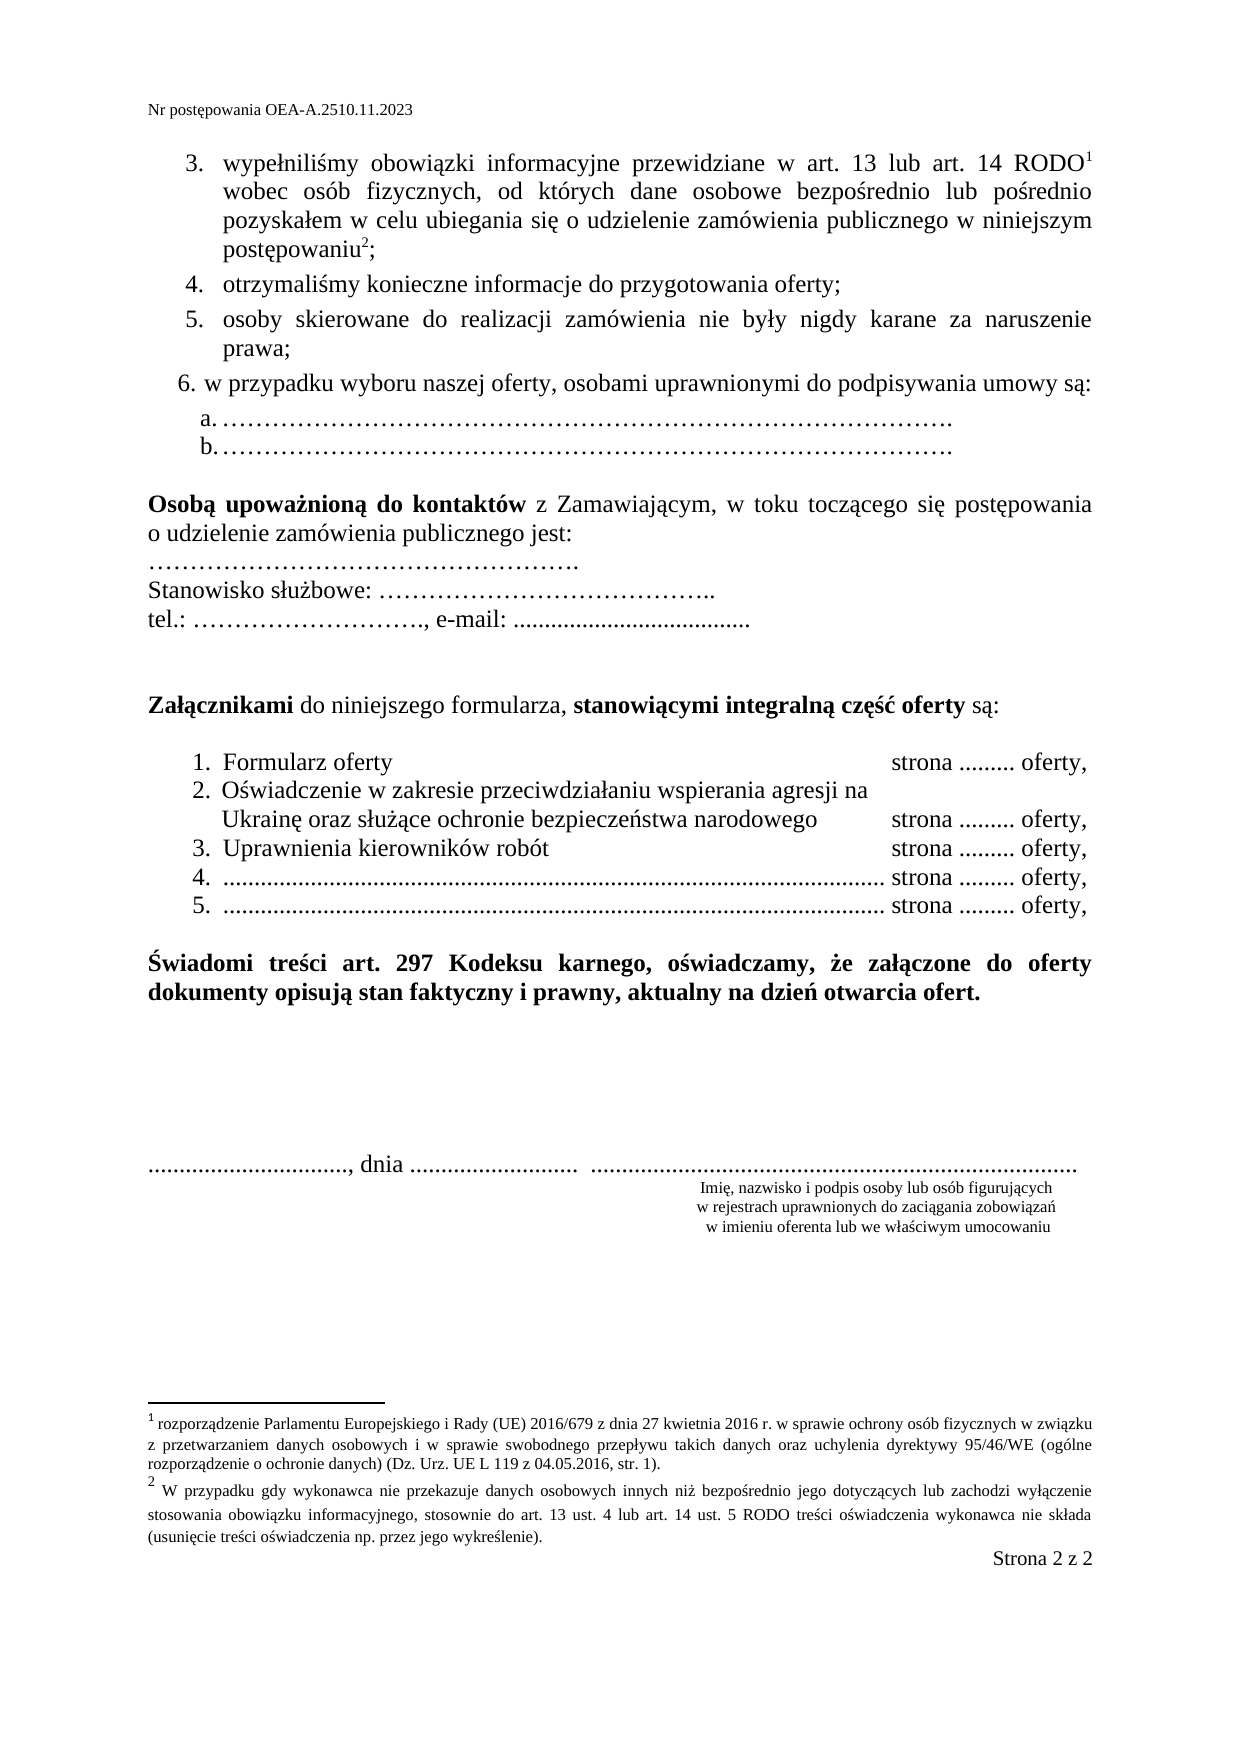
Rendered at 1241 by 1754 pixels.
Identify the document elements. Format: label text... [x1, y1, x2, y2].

text Świadomi treści art. 297 Kodeksu karnego, oświadczamy, że załączone do oferty dokumenty opisują stan faktyczny i prawny, aktualny na dzień otwarcia ofert. [148, 948, 1093, 1006]
text Osobą upoważnioną do kontaktów z Zamawiającym, w toku toczącego się postępowania o udzielenie zamówienia publicznego jest: [148, 489, 1093, 546]
list Uprawnienia kierowników robót strona ......... oferty, [192, 833, 1093, 862]
list .......................................................................................................... strona ......... oferty, [192, 862, 1093, 891]
list ……………………………………………………………………………. [200, 431, 1093, 460]
list osoby skierowane do realizacji zamówienia nie były nigdy karane za naruszenie prawa; [185, 304, 1093, 361]
list Oświadczenie w zakresie przeciwdziałaniu wspierania agresji na [192, 776, 1093, 804]
list otrzymaliśmy konieczne informacje do przygotowania oferty; [185, 269, 1093, 298]
list wypełniliśmy obowiązki informacyjne przewidziane w art. 13 lub art. 14 RODO wobec osób fizycznych, od których dane osobowe bezpośrednio lub pośrednio pozyskałem w celu ubiegania się o udzielenie zamówienia publicznego w niniejszym postępowaniu; [185, 148, 1093, 263]
list Załącznikami do niniejszego formularza, stanowiącymi integralną część oferty są: [148, 690, 1093, 747]
list Formularz oferty strona ......... oferty, [192, 747, 1093, 776]
text Stanowisko służbowe: ………………………………….. [148, 575, 1093, 604]
text tel.: ………………………., e-mail: ...................................... [148, 604, 1093, 633]
list w przypadku wyboru naszej oferty, osobami uprawnionymi do podpisywania umowy są: [177, 368, 1093, 396]
text Ukrainę oraz służące ochronie bezpieczeństwa narodowego strona ......... oferty, [221, 804, 1093, 833]
text ................................, dnia ........................... .............................................................................. [148, 1149, 1093, 1178]
text ……………………………………………. [148, 546, 1093, 575]
text Imię, nazwisko i podpis osoby lub osób figurujących w rejestrach uprawnionych do zaciągania zobowiązań w imieniu oferenta lub we właściwym umocowaniu [664, 1178, 1093, 1236]
list ……………………………………………………………………………. [200, 403, 1093, 431]
list .......................................................................................................... strona ......... oferty, [192, 891, 1093, 919]
